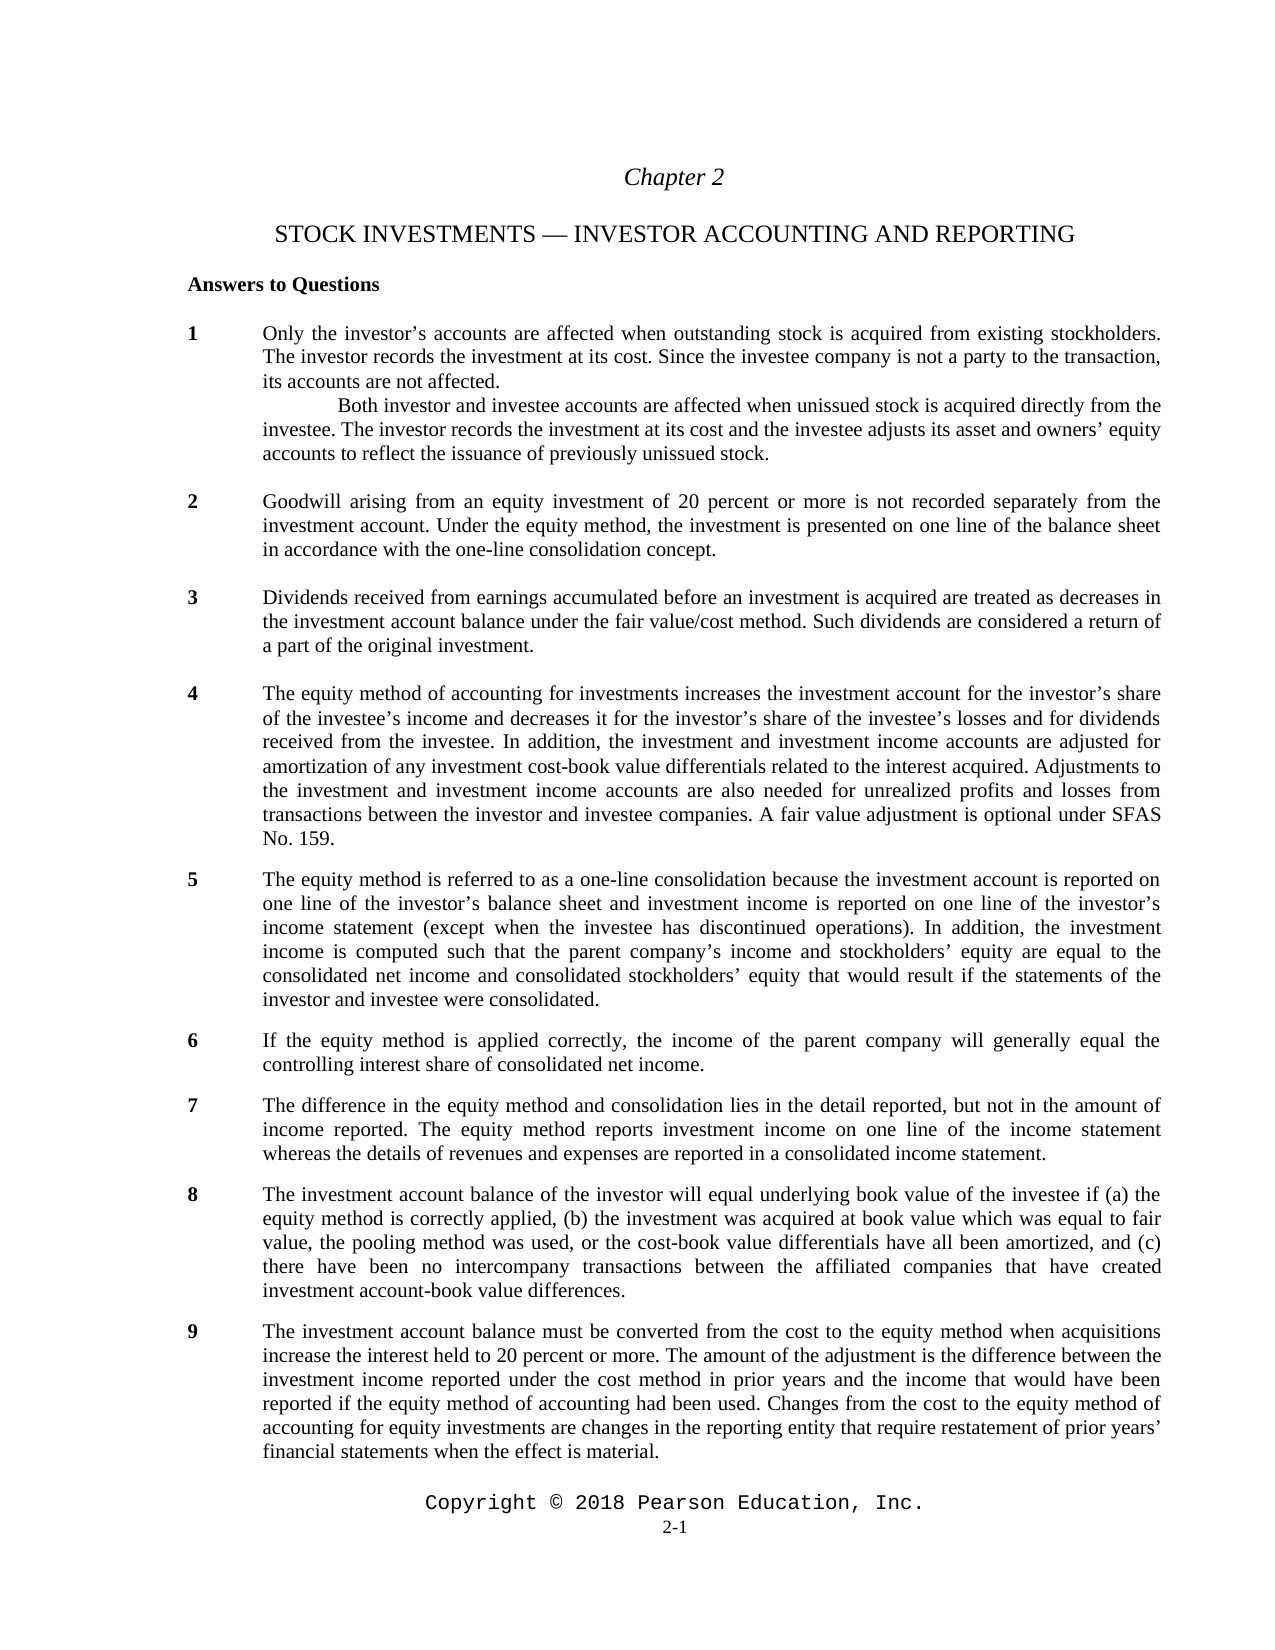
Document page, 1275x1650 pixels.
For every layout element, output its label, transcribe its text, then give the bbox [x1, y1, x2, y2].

text 1 Only the investor’s accounts are affected when outstanding stock is acquired from existing stockholders. The investor records the investment at its cost. Since the investee company is not a party to the transaction, its accounts are not affected. [187, 320, 1162, 393]
text STOCK INVESTMENTS — INVESTOR ACCOUNTING AND REPORTING [187, 219, 1162, 248]
text Answers to Questions [187, 272, 1162, 296]
text 3 Dividends received from earnings accumulated before an investment is acquired are treated as decreases in the investment account balance under the fair value/cost method. Such dividends are considered a return of a part of the original investment. [187, 585, 1162, 657]
text Chapter 2 [187, 162, 1162, 191]
text Both investor and investee accounts are affected when unissued stock is acquired directly from the investee. The investor records the investment at its cost and the investee adjusts its asset and owners’ equity accounts to reflect the issuance of previously unissued stock. [187, 393, 1162, 465]
text 6 If the equity method is applied correctly, the income of the parent company will generally equal the controlling interest share of consolidated net income. [187, 1028, 1162, 1076]
text 9 The investment account balance must be converted from the cost to the equity method when acquisitions increase the interest held to 20 percent or more. The amount of the adjustment is the difference between the investment income reported under the cost method in prior years and the income that would have been reported if the equity method of accounting had been used. Changes from the cost to the equity method of accounting for equity investments are changes in the reporting entity that require restatement of prior years’ financial statements when the effect is material. [187, 1319, 1162, 1463]
text 7 The difference in the equity method and consolidation lies in the detail reported, but not in the amount of income reported. The equity method reports investment income on one line of the income statement whereas the details of revenues and expenses are reported in a consolidated income statement. [187, 1093, 1162, 1165]
text 8 The investment account balance of the investor will equal underlying book value of the investee if (a) the equity method is correctly applied, (b) the investment was acquired at book value which was equal to fair value, the pooling method was used, or the cost-book value differentials have all been amortized, and (c) there have been no intercompany transactions between the affiliated companies that have created investment account-book value differences. [187, 1182, 1162, 1302]
text 5 The equity method is referred to as a one-line consolidation because the investment account is reported on one line of the investor’s balance sheet and investment income is reported on one line of the investor’s income statement (except when the investee has discontinued operations). In addition, the investment income is computed such that the parent company’s income and stockholders’ equity are equal to the consolidated net income and consolidated stockholders’ equity that would result if the statements of the investor and investee were consolidated. [187, 867, 1162, 1011]
text 2 Goodwill arising from an equity investment of 20 percent or more is not recorded separately from the investment account. Under the equity method, the investment is presented on one line of the balance sheet in accordance with the one-line consolidation concept. [187, 489, 1162, 561]
text 4 The equity method of accounting for investments increases the investment account for the investor’s share of the investee’s income and decreases it for the investor’s share of the investee’s losses and for dividends received from the investee. In addition, the investment and investment income accounts are adjusted for amortization of any investment cost-book value differentials related to the interest acquired. Adjustments to the investment and investment income accounts are also needed for unrealized profits and losses from transactions between the investor and investee companies. A fair value adjustment is optional under SFAS No. 159. [187, 681, 1162, 850]
